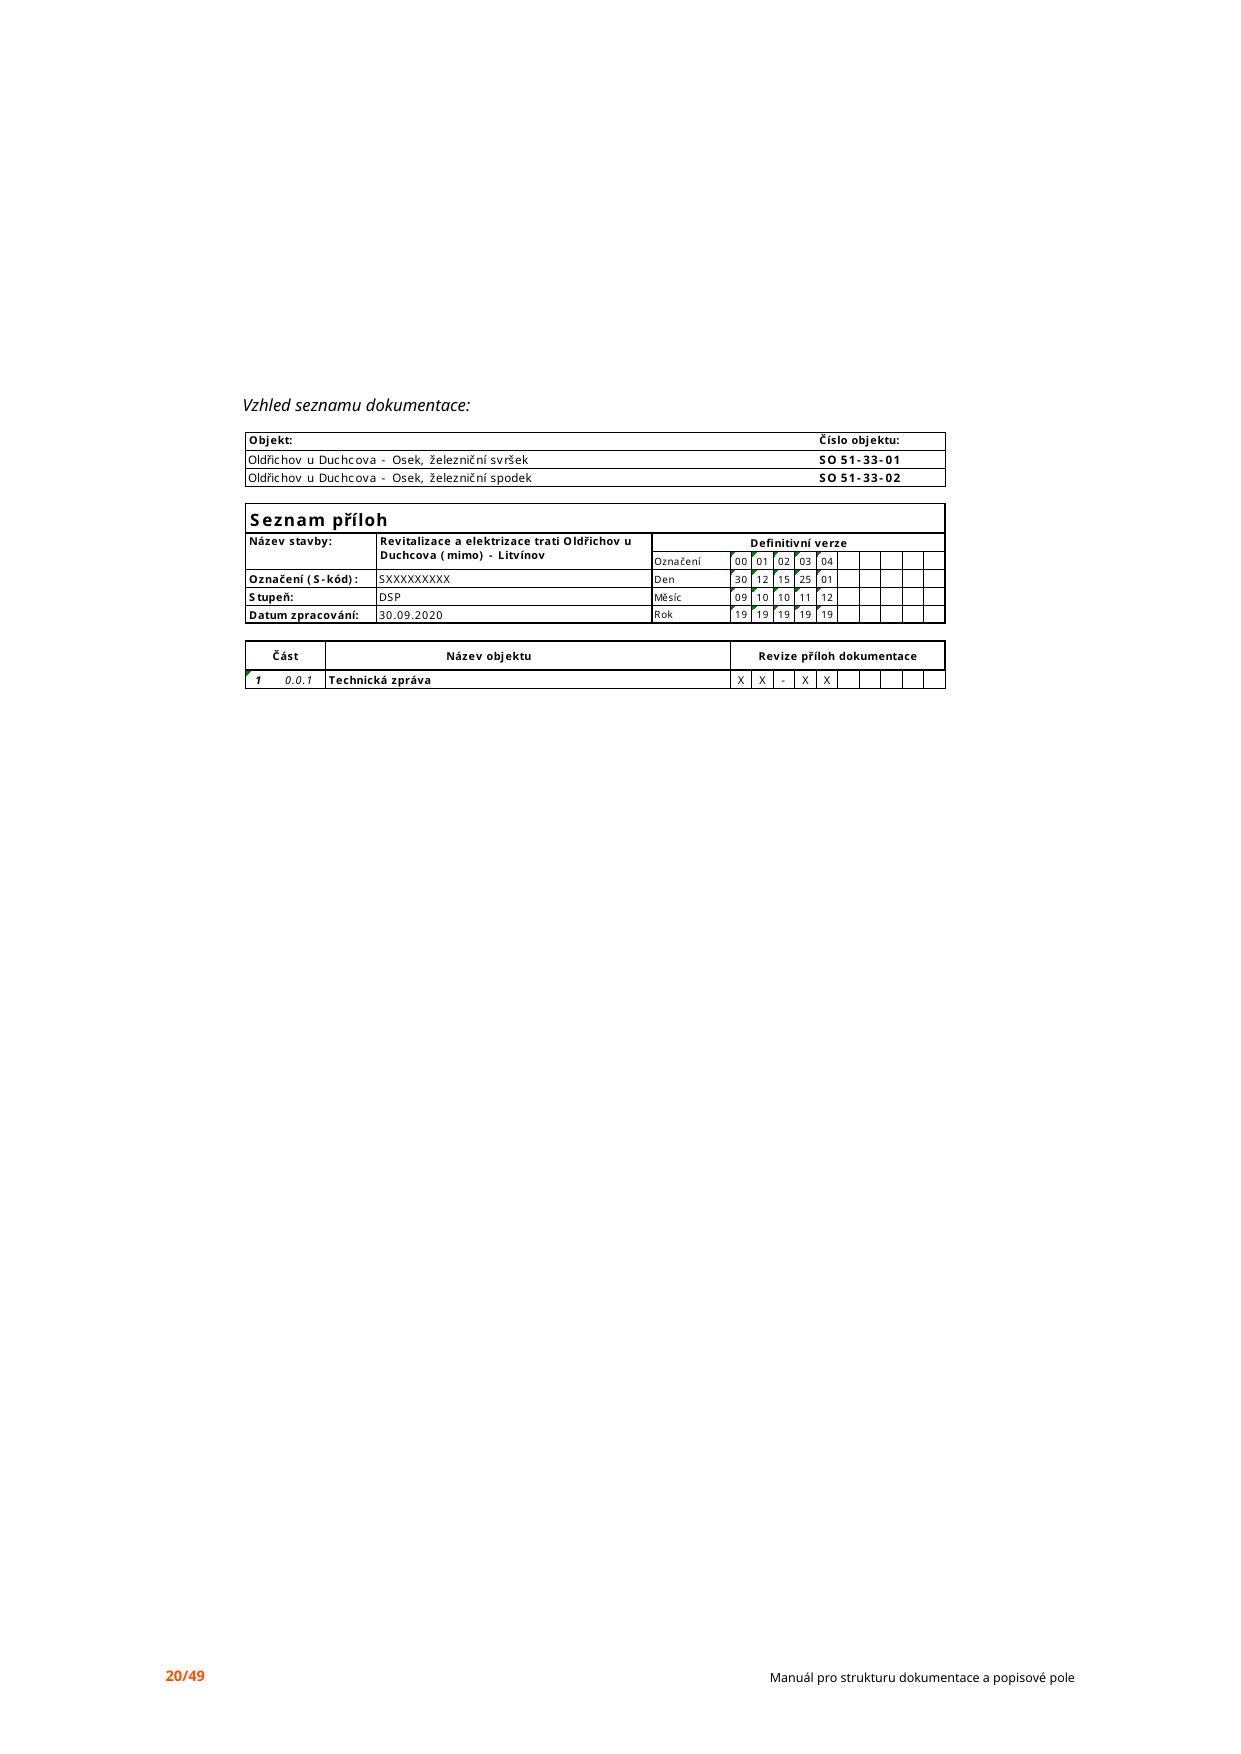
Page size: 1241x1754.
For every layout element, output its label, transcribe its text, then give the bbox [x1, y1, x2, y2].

list Vzhled seznamu dokumentace: [242, 393, 1075, 416]
